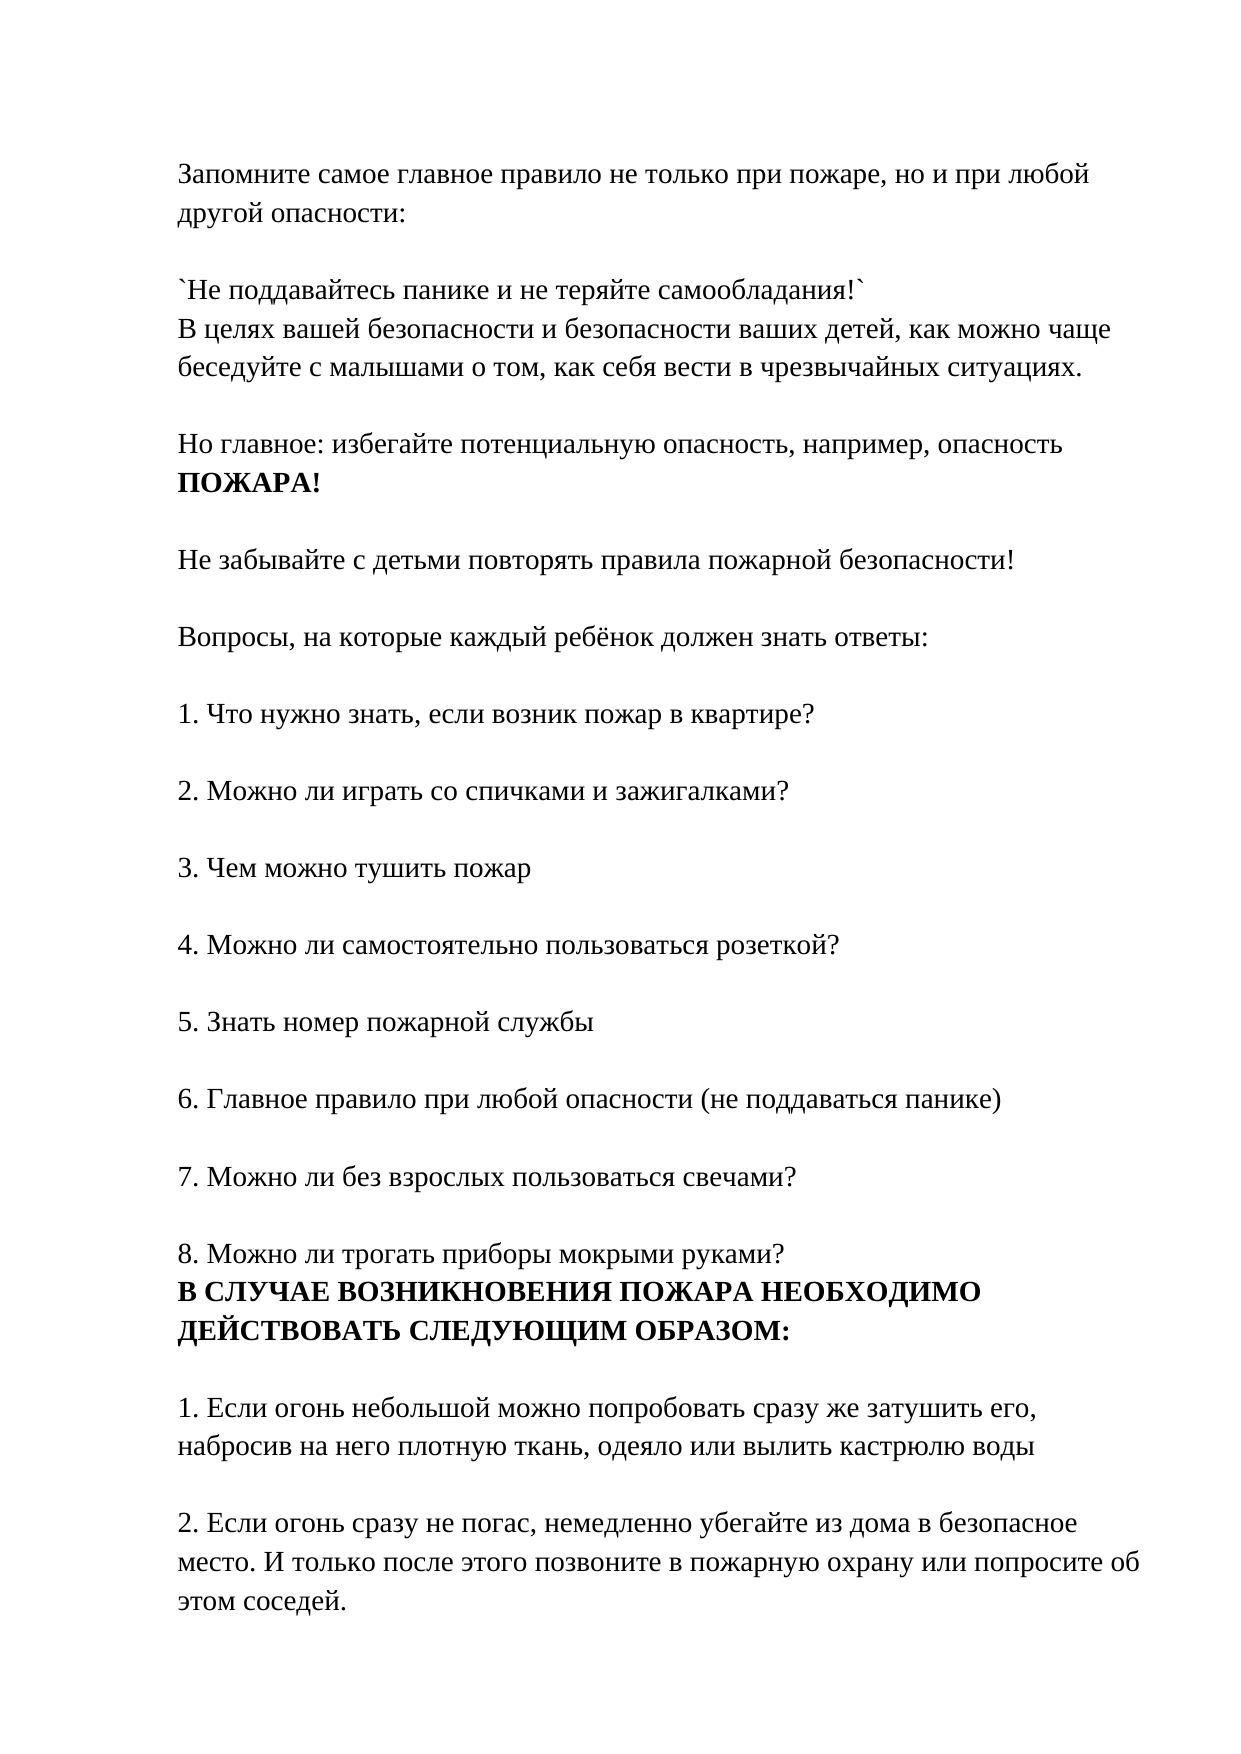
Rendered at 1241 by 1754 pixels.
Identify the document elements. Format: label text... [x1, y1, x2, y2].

text 2. Можно ли играть со спичками и зажигалками? [177, 773, 1152, 807]
text В целях вашей безопасности и безопасности ваших детей, как можно чаще беседуйте с малышами о том, как себя вести в чрезвычайных ситуациях. [177, 311, 1152, 383]
text 1. Если огонь небольшой можно попробовать сразу же затушить его, набросив на него плотную ткань, одеяло или вылить кастрюлю воды [177, 1390, 1152, 1462]
text 7. Можно ли без взрослых пользоваться свечами? [177, 1159, 1152, 1192]
text Не забывайте с детьми повторять правила пожарной безопасности! [177, 542, 1152, 576]
text 3. Чем можно тушить пожар [177, 850, 1152, 884]
text Но главное: избегайте потенциальную опасность, например, опасность ПОЖАРА! [177, 426, 1152, 498]
text 2. Если огонь сразу не погас, немедленно убегайте из дома в безопасное место. И только после этого позвоните в пожарную охрану или попросите об этом соседей. [177, 1506, 1152, 1616]
text 4. Можно ли самостоятельно пользоваться розеткой? [177, 927, 1152, 961]
text 6. Главное правило при любой опасности (не поддаваться панике) [177, 1082, 1152, 1115]
text Запомните самое главное правило не только при пожаре, но и при любой другой опасности: [177, 157, 1152, 229]
text 8. Можно ли трогать приборы мокрыми руками? [177, 1236, 1152, 1269]
text 5. Знать номер пожарной службы [177, 1004, 1152, 1038]
text 1. Что нужно знать, если возник пожар в квартире? [177, 696, 1152, 730]
text Вопросы, на которые каждый ребёнок должен знать ответы: [177, 619, 1152, 653]
text `Не поддавайтесь панике и не теряйте самообладания!` [177, 272, 1152, 306]
text В СЛУЧАЕ ВОЗНИКНОВЕНИЯ ПОЖАРА НЕОБХОДИМО ДЕЙСТВОВАТЬ СЛЕДУЮЩИМ ОБРАЗОМ: [177, 1274, 1152, 1346]
